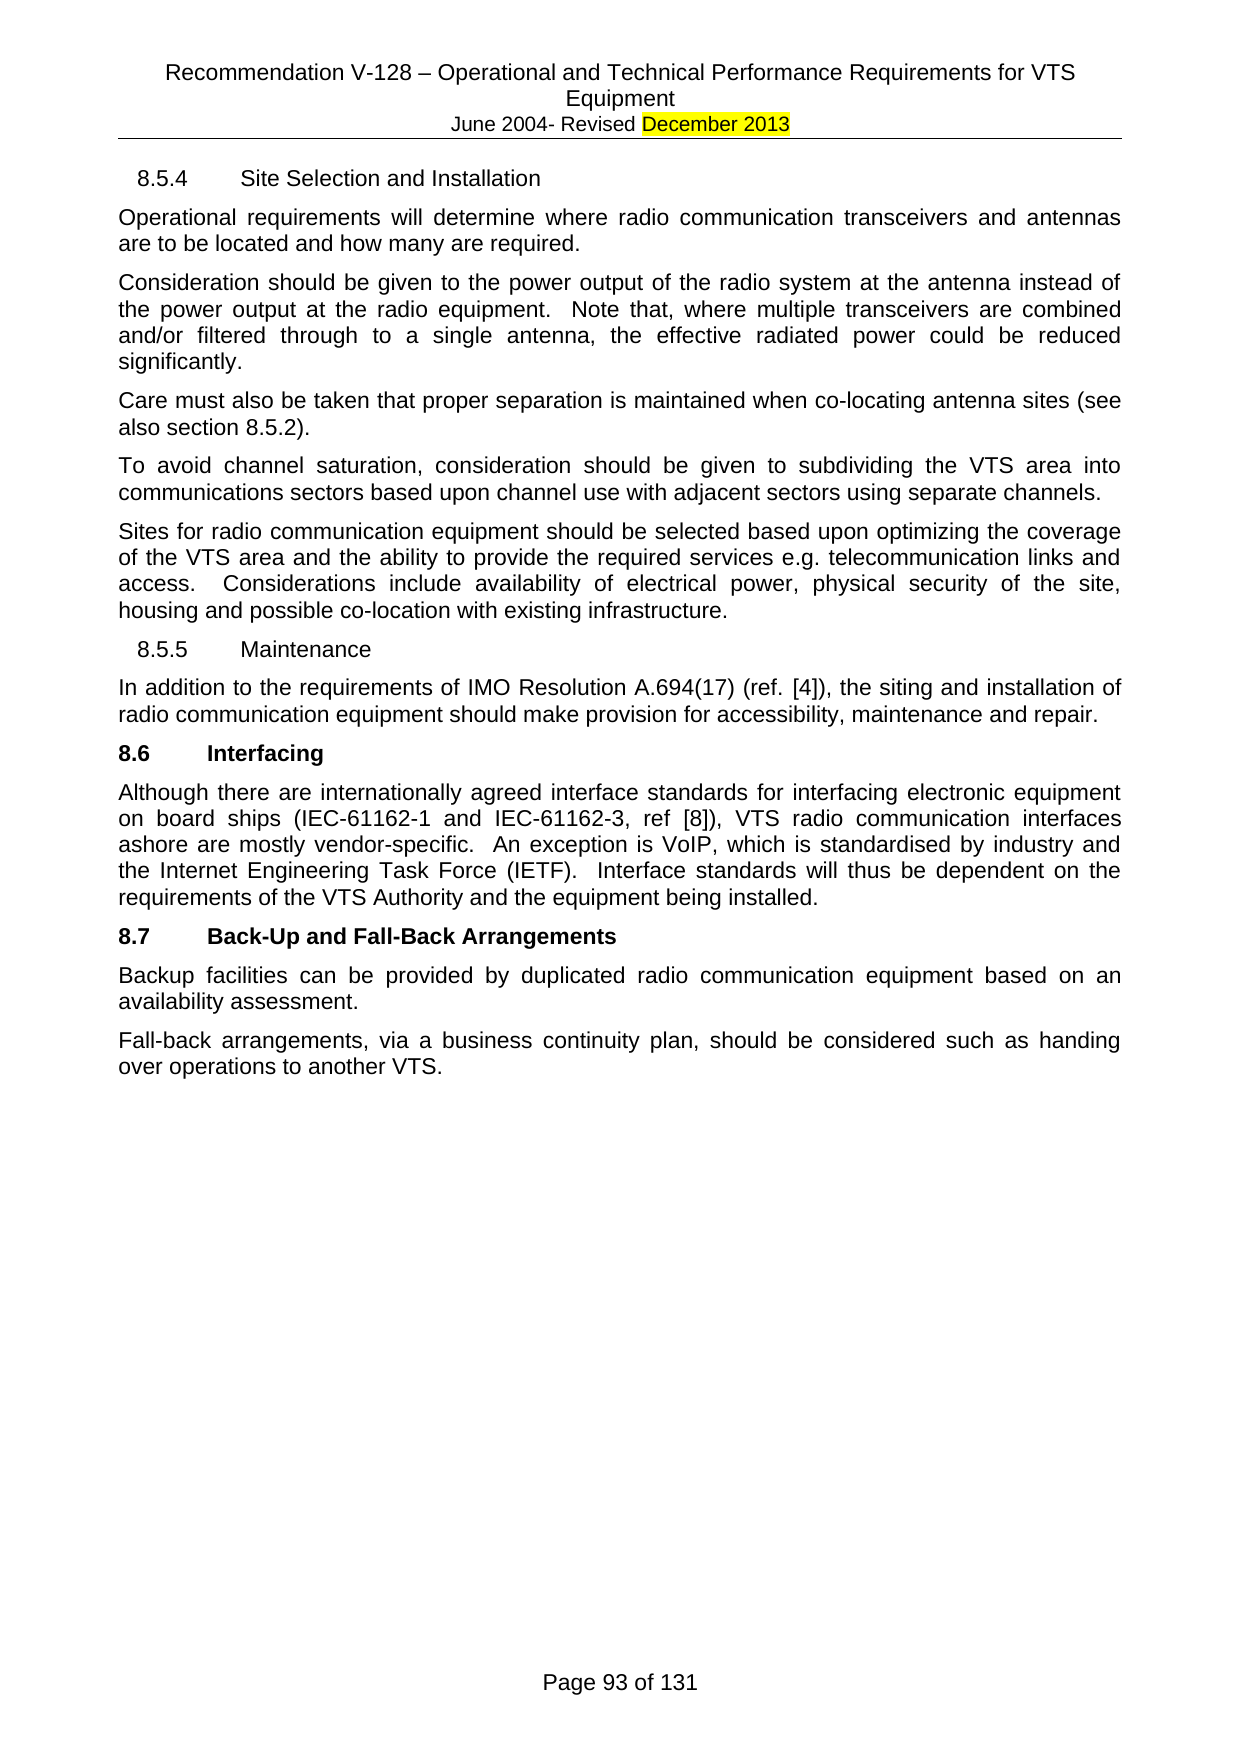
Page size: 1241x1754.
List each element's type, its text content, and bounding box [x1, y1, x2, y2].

text Operational requirements will determine where radio communication transceivers and antennas are to be located and how many are required. [118, 204, 1122, 257]
text Although there are internationally agreed interface standards for interfacing electronic equipment on board ships (IEC-61162-1 and IEC-61162-3, ref [8]), VTS radio communication interfaces ashore are mostly vendor-specific. An exception is VoIP, which is standardised by industry and the Internet Engineering Task Force (IETF). Interface standards will thus be dependent on the requirements of the VTS Authority and the equipment being installed. [118, 778, 1122, 910]
text To avoid channel saturation, consideration should be given to subdividing the VTS area into communications sectors based upon channel use with adjacent sectors using separate channels. [118, 452, 1122, 505]
text Fall-back arrangements, via a business continuity plan, should be considered such as handing over operations to another VTS. [118, 1027, 1122, 1079]
text Care must also be taken that proper separation is maintained when co-locating antenna sites (see also section 8.5.2). [118, 387, 1122, 440]
subtitle Back-Up and Fall-Back Arrangements [118, 923, 1122, 949]
text Backup facilities can be provided by duplicated radio communication equipment based on an availability assessment. [118, 962, 1122, 1014]
text Sites for radio communication equipment should be selected based upon optimizing the coverage of the VTS area and the ability to provide the required services e.g. telecommunication links and access. Considerations include availability of electrical power, physical security of the site, housing and possible co-location with existing infrastructure. [118, 518, 1122, 623]
text In addition to the requirements of IMO Resolution A.694(17) (ref. [4]), the siting and installation of radio communication equipment should make provision for accessibility, maintenance and repair. [118, 674, 1122, 727]
subtitle Interfacing [118, 739, 1122, 766]
subtitle Site Selection and Installation [137, 165, 1122, 192]
text Consideration should be given to the power output of the radio system at the antenna instead of the power output at the radio equipment. Note that, where multiple transceivers are combined and/or filtered through to a single antenna, the effective radiated power could be reduced significantly. [118, 269, 1122, 375]
subtitle Maintenance [137, 636, 1122, 662]
